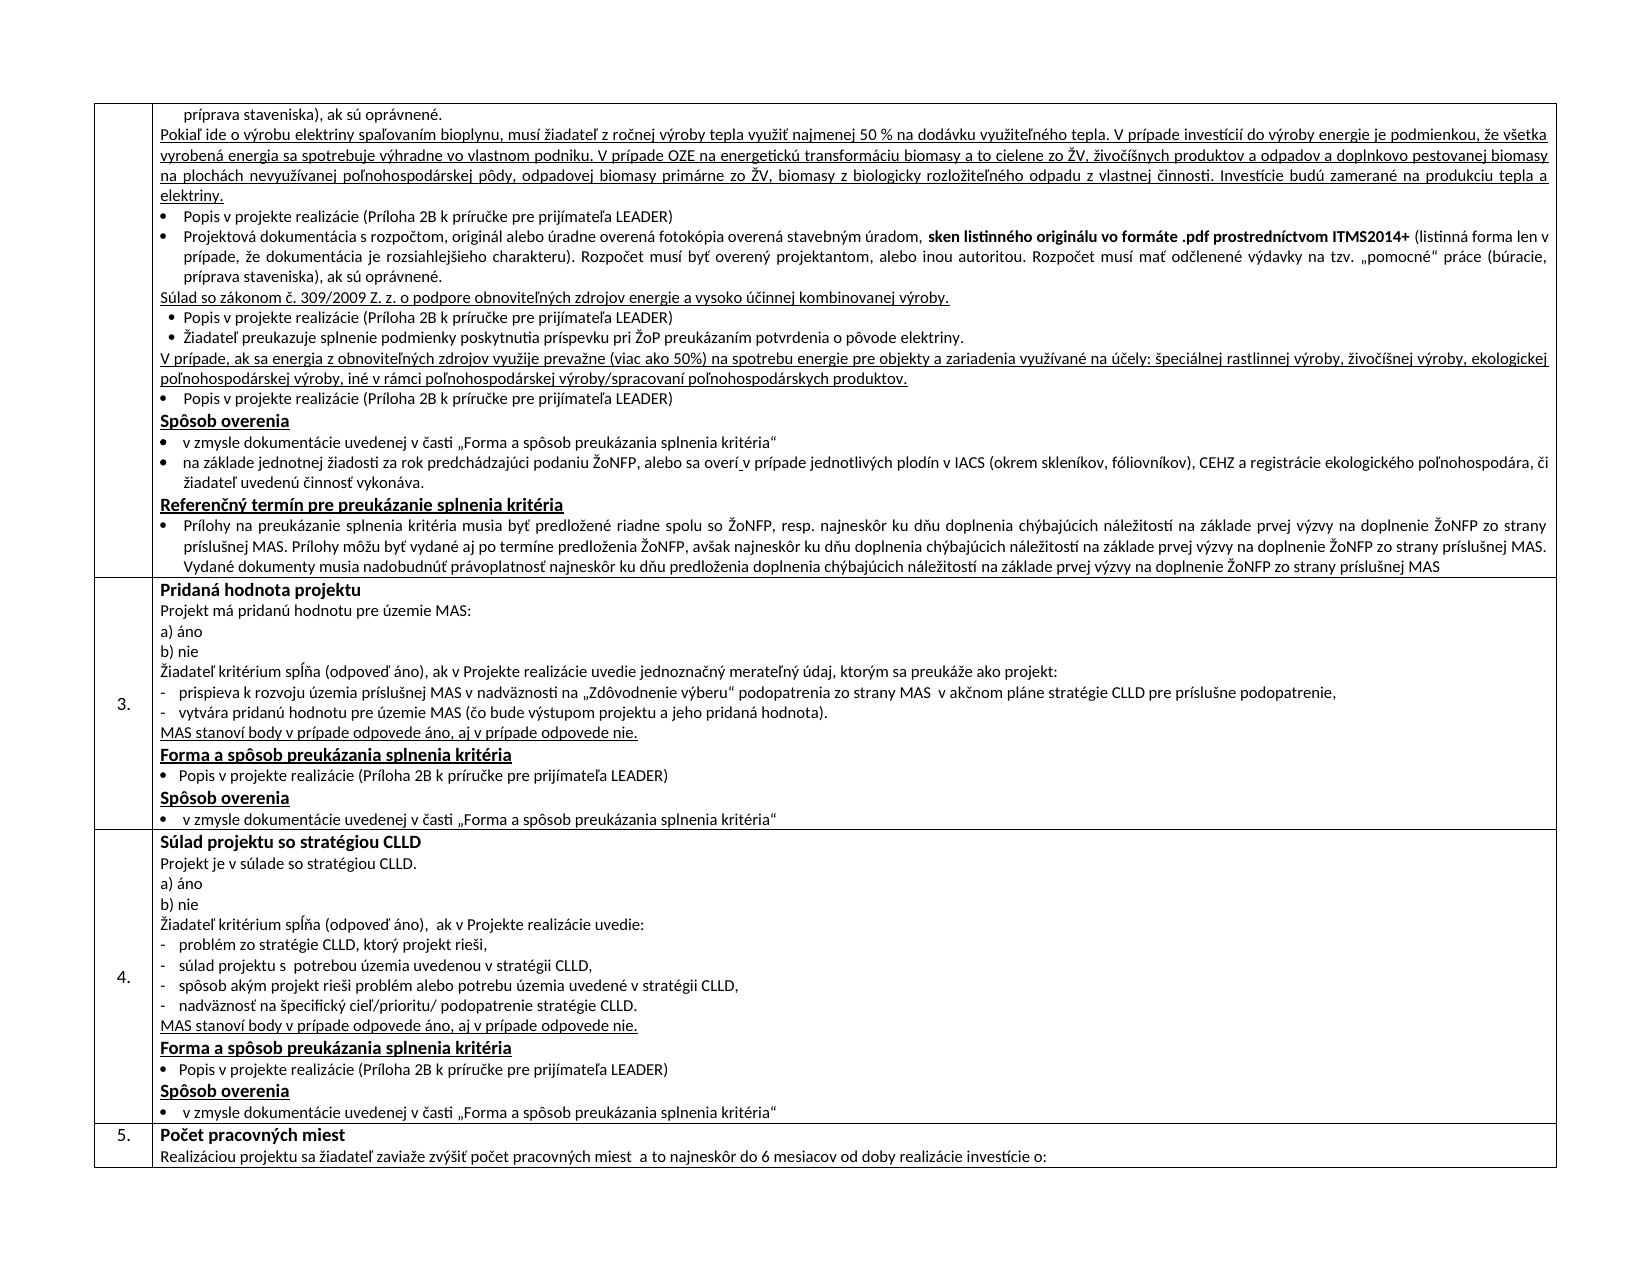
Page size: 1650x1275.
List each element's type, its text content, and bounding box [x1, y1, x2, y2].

table_cell 2. [95, 104, 152, 577]
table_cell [153, 104, 1556, 577]
table_cell 4. [95, 830, 152, 1122]
table_cell 5. [95, 1124, 152, 1167]
table_cell Súlad projektu so stratégiou CLLD Projekt je v súlade so stratégiou CLLD. a) áno b) nie Žiadateľ kritérium spĺňa (odpoveď áno), ak v Projekte realizácie uvedie: problém zo stratégie CLLD, ktorý projekt rieši, súlad projektu s potrebou územia uvedenou v stratégii CLLD, spôsob akým projekt rieši problém alebo potrebu územia uvedené v stratégii CLLD, nadväznosť na špecifický cieľ/prioritu/ podopatrenie stratégie CLLD. MAS stanoví body v prípade odpovede áno, aj v prípade odpovede nie. Forma a spôsob preukázania splnenia kritéria Popis v projekte realizácie (Príloha 2B k príručke pre prijímateľa LEADER) Spôsob overenia v zmysle dokumentácie uvedenej v časti „Forma a spôsob preukázania splnenia kritéria“ [153, 830, 1556, 1122]
table_cell Pridaná hodnota projektu Projekt má pridanú hodnotu pre územie MAS: a) áno b) nie Žiadateľ kritérium spĺňa (odpoveď áno), ak v Projekte realizácie uvedie jednoznačný merateľný údaj, ktorým sa preukáže ako projekt: prispieva k rozvoju územia príslušnej MAS v nadväznosti na „Zdôvodnenie výberu“ podopatrenia zo strany MAS v akčnom pláne stratégie CLLD pre príslušne podopatrenie, vytvára pridanú hodnotu pre územie MAS (čo bude výstupom projektu a jeho pridaná hodnota). MAS stanoví body v prípade odpovede áno, aj v prípade odpovede nie. Forma a spôsob preukázania splnenia kritéria Popis v projekte realizácie (Príloha 2B k príručke pre prijímateľa LEADER) Spôsob overenia v zmysle dokumentácie uvedenej v časti „Forma a spôsob preukázania splnenia kritéria“ [153, 578, 1556, 829]
table_cell 3. [95, 578, 152, 829]
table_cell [153, 1124, 1556, 1167]
